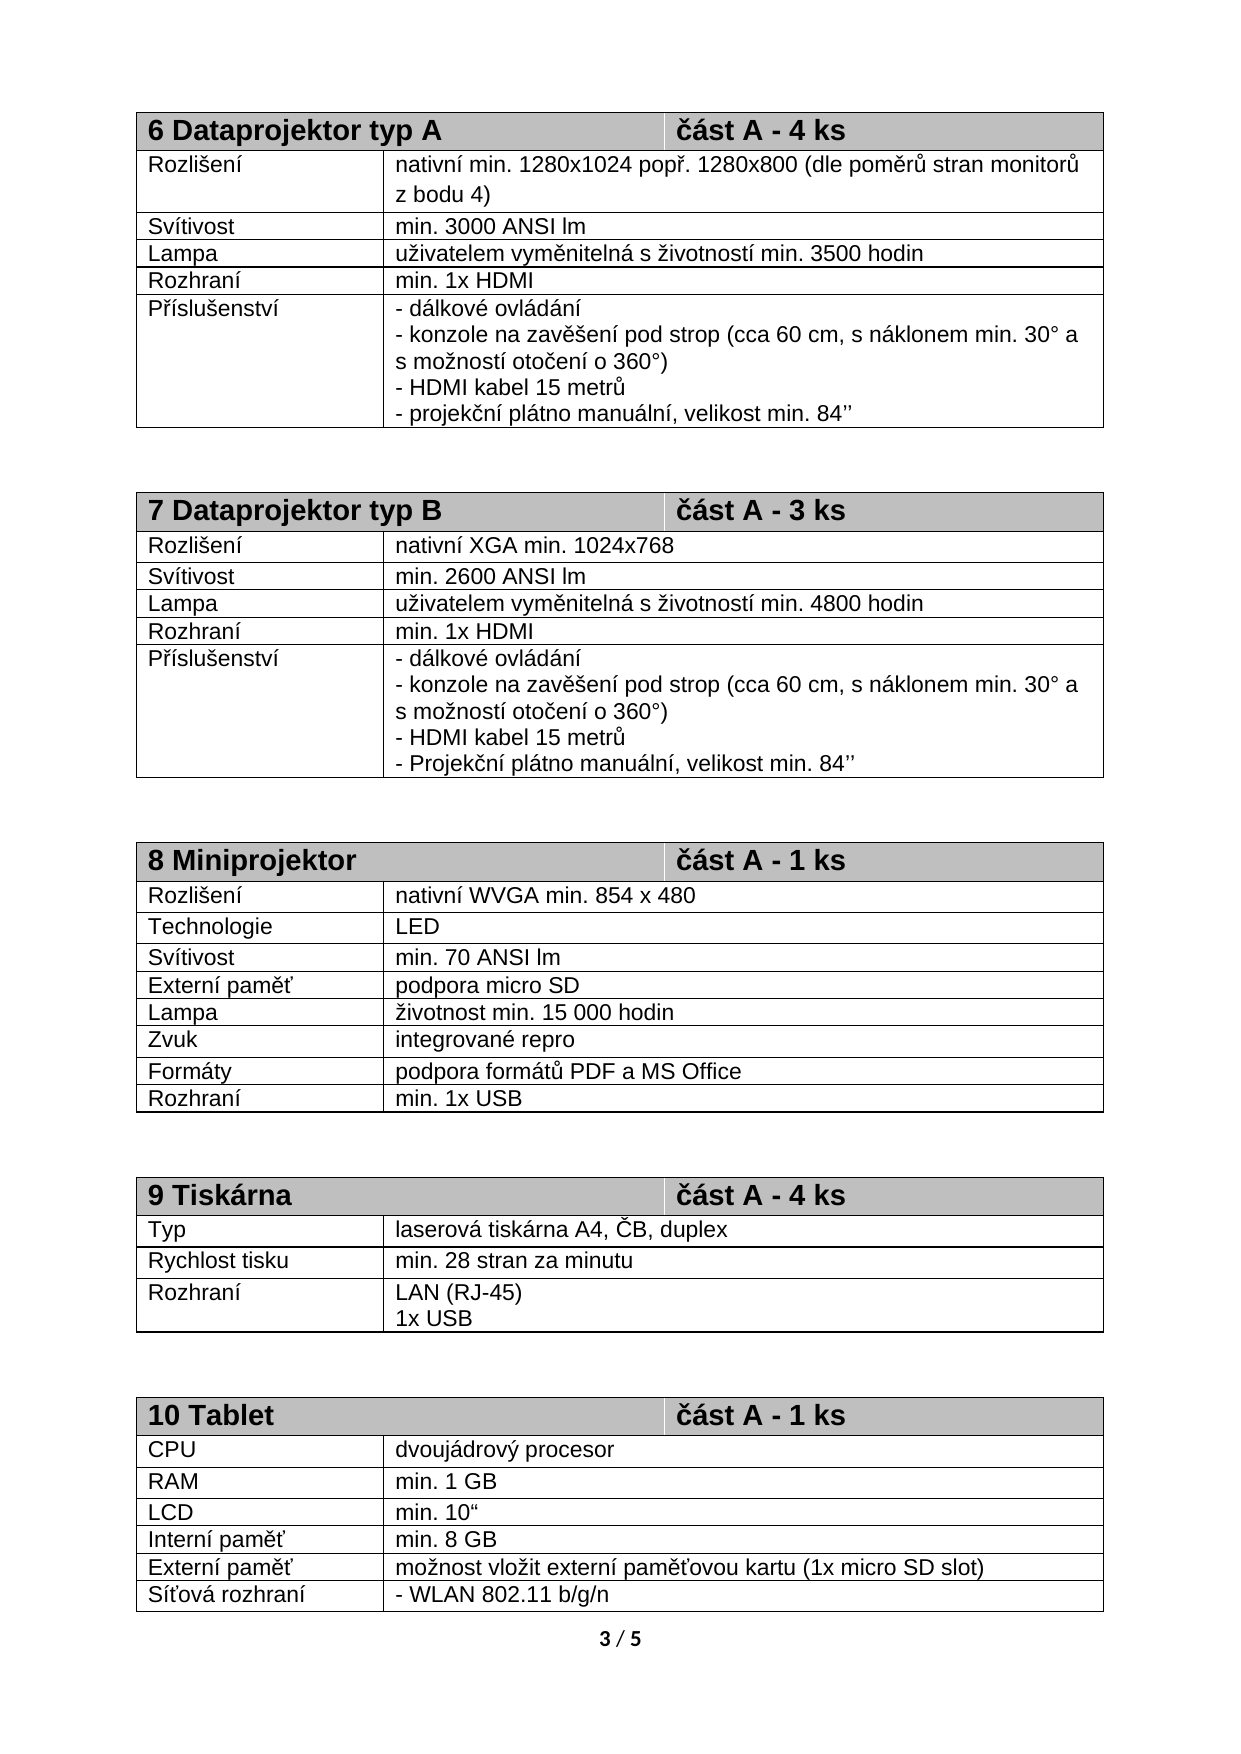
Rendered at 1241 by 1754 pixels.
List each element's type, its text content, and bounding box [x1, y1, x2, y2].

table_cell LCD [137, 1499, 383, 1525]
table_cell min. 1 GB [384, 1468, 1103, 1498]
table_cell laserová tiskárna A4, ČB, duplex [384, 1216, 1103, 1246]
table_header 10 Tablet [137, 1398, 664, 1435]
table_cell životnost min. 15 000 hodin [384, 999, 1103, 1025]
table_header část A - 4 ks [665, 113, 1103, 150]
table_cell Síťová rozhraní [137, 1581, 383, 1611]
table_cell min. 1x HDMI [384, 268, 1103, 294]
table_cell min. 8 GB [384, 1526, 1103, 1553]
table_cell možnost vložit externí paměťovou kartu (1x micro SD slot) [384, 1554, 1103, 1580]
table_cell min. 28 stran za minutu [384, 1248, 1103, 1278]
table_cell CPU [137, 1436, 383, 1467]
table_cell Rozhraní [137, 618, 383, 644]
table_header 8 Miniprojektor [137, 843, 664, 881]
table_cell Externí paměť [137, 972, 383, 998]
table_header 9 Tiskárna [137, 1178, 664, 1215]
table_cell Svítivost [137, 563, 383, 589]
table_cell - dálkové ovládání - konzole na zavěšení pod strop (cca 60 cm, s náklonem min. 30° a s možností otočení o 360°) - HDMI kabel 15 metrů - Projekční plátno manuální, velikost min. 84’’ [384, 645, 1103, 777]
table_cell min. 2600 ANSI lm [384, 563, 1103, 589]
table_cell min. 3000 ANSI lm [384, 213, 1103, 239]
table_header 7 Dataprojektor typ B [137, 493, 664, 531]
table_cell Příslušenství [137, 295, 383, 427]
table_cell Rozhraní [137, 1279, 383, 1331]
table_header část A - 4 ks [665, 1178, 1103, 1215]
table_cell Rychlost tisku [137, 1248, 383, 1278]
table_cell Zvuk [137, 1026, 383, 1057]
table_cell Příslušenství [137, 645, 383, 777]
table_header část A - 1 ks [665, 1398, 1103, 1435]
table_cell uživatelem vyměnitelná s životností min. 4800 hodin [384, 590, 1103, 617]
table_cell Externí paměť [137, 1554, 383, 1580]
table_cell min. 1x USB [384, 1085, 1103, 1111]
table_cell podpora micro SD [384, 972, 1103, 998]
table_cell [384, 1581, 1103, 1611]
table_cell Lampa [137, 590, 383, 617]
table_cell Rozhraní [137, 1085, 383, 1111]
table_header část A - 3 ks [665, 493, 1103, 531]
table_cell min. 10“ [384, 1499, 1103, 1525]
table_cell podpora formátů PDF a MS Office [384, 1058, 1103, 1084]
table_cell LAN (RJ-45) 1x USB [384, 1279, 1103, 1331]
table_cell nativní WVGA min. 854 x 480 [384, 882, 1103, 912]
table_cell Rozlišení [137, 151, 383, 212]
table_cell Lampa [137, 999, 383, 1025]
table_cell uživatelem vyměnitelná s životností min. 3500 hodin [384, 240, 1103, 266]
table_cell Svítivost [137, 944, 383, 971]
table_cell Svítivost [137, 213, 383, 239]
table_cell LED [384, 913, 1103, 943]
table_cell Lampa [137, 240, 383, 266]
table_header část A - 1 ks [665, 843, 1103, 881]
table_cell dvoujádrový procesor [384, 1436, 1103, 1467]
table_cell min. 1x HDMI [384, 618, 1103, 644]
table_cell RAM [137, 1468, 383, 1498]
table_cell Interní paměť [137, 1526, 383, 1553]
table_cell Rozhraní [137, 268, 383, 294]
table_cell Rozlišení [137, 882, 383, 912]
table_cell Formáty [137, 1058, 383, 1084]
table_cell nativní min. 1280x1024 popř. 1280x800 (dle poměrů stran monitorů z bodu 4) [384, 151, 1103, 212]
table_cell Rozlišení [137, 532, 383, 562]
table_cell min. 70 ANSI lm [384, 944, 1103, 971]
table_header 6 Dataprojektor typ A [137, 113, 664, 150]
table_cell integrované repro [384, 1026, 1103, 1057]
table_cell nativní XGA min. 1024x768 [384, 532, 1103, 562]
table_cell - dálkové ovládání - konzole na zavěšení pod strop (cca 60 cm, s náklonem min. 30° a s možností otočení o 360°) - HDMI kabel 15 metrů - projekční plátno manuální, velikost min. 84’’ [384, 295, 1103, 427]
table_cell Technologie [137, 913, 383, 943]
table_cell Typ [137, 1216, 383, 1246]
